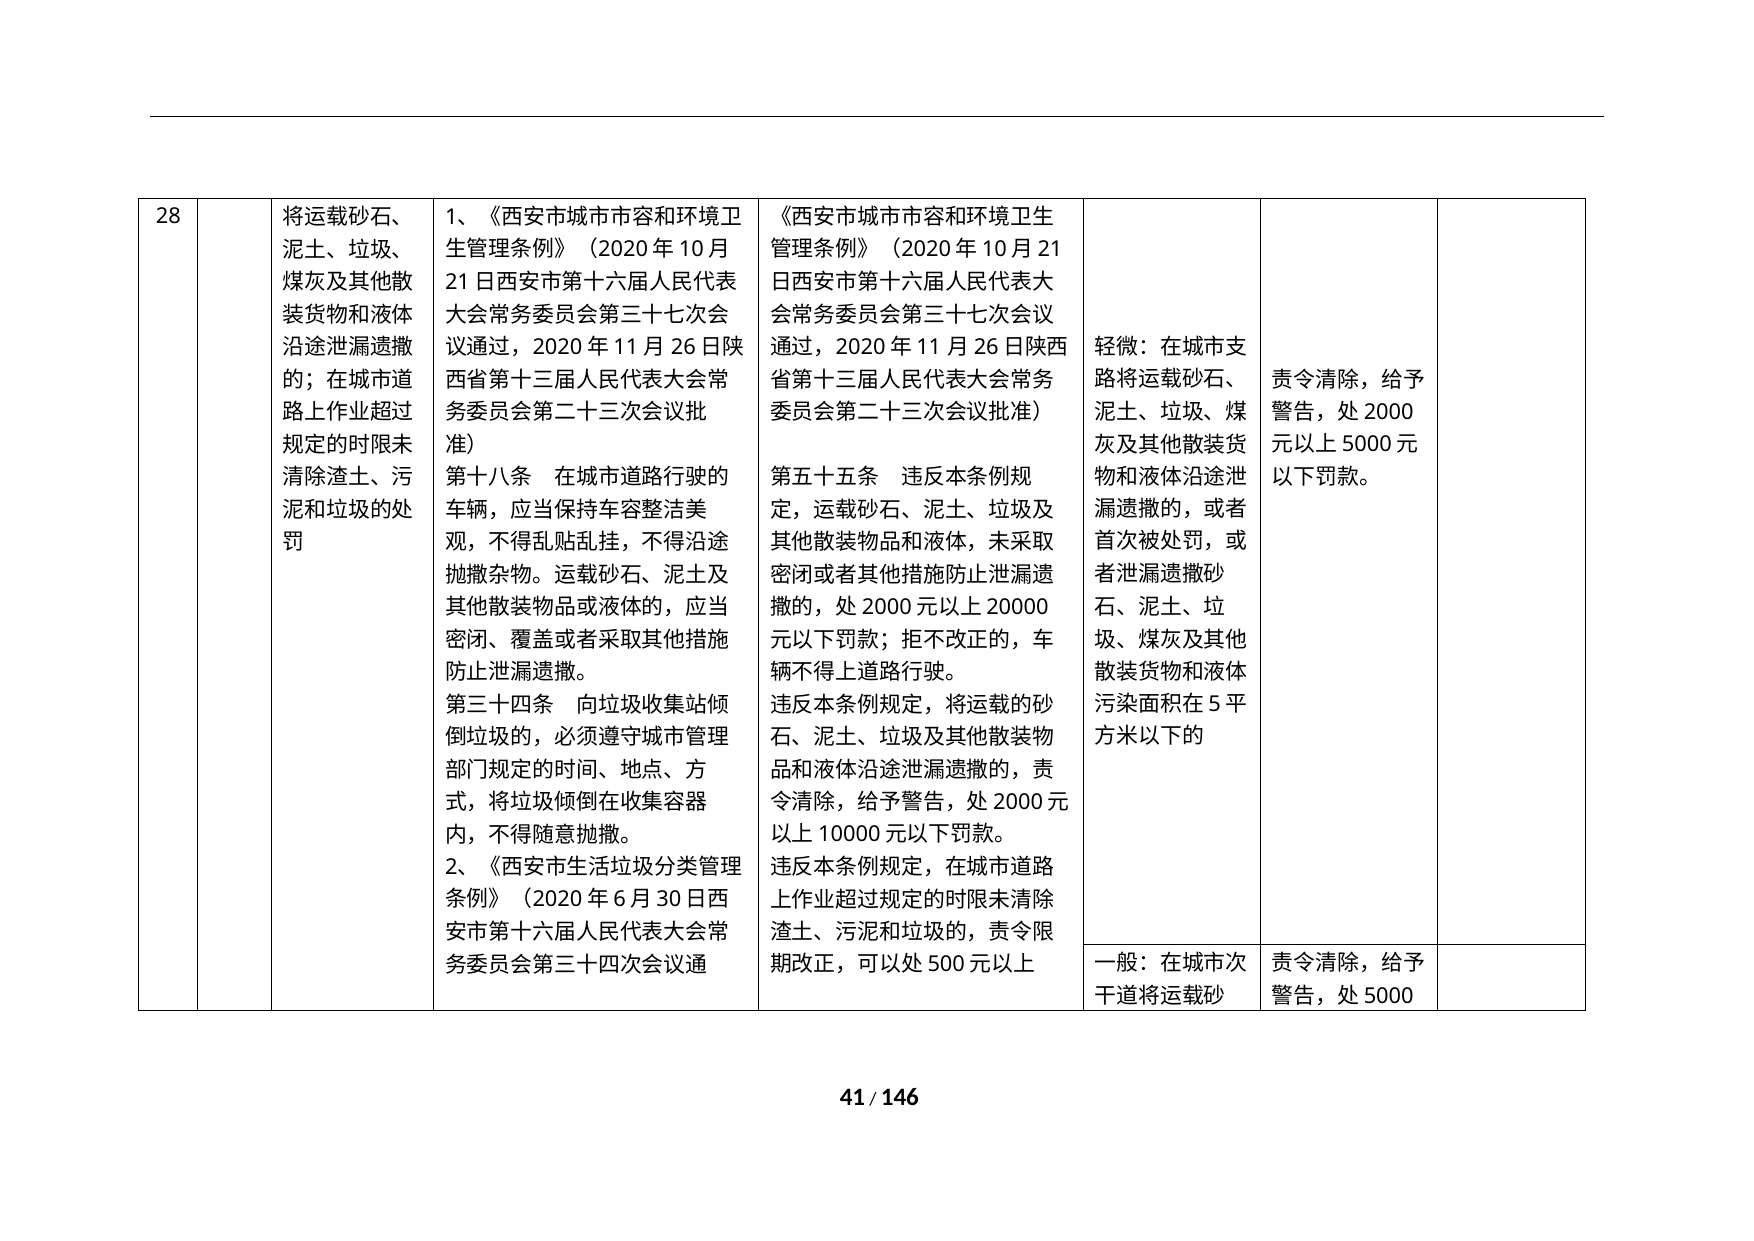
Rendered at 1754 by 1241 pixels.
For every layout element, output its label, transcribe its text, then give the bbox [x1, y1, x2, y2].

table_cell [1438, 199, 1585, 944]
table_cell 轻微：在城市支路将运载砂石、泥土、垃圾、煤灰及其他散装货物和液体沿途泄漏遗撒的，或者首次被处罚，或者泄漏遗撒砂石、泥土、垃圾、煤灰及其他散装货物和液体污染面积在5平方米以下的 [1084, 199, 1260, 944]
table_cell [198, 199, 271, 1010]
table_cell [1084, 945, 1260, 1010]
table_cell 28 [139, 199, 197, 1010]
table_cell 将运载砂石、泥土、垃圾、煤灰及其他散装货物和液体沿途泄漏遗撒的；在城市道路上作业超过规定的时限未清除渣土、污泥和垃圾的处罚 [272, 199, 433, 1010]
table_cell 责令清除，给予警告，处2000元以上5000元以下罚款。 [1261, 199, 1437, 944]
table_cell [1261, 945, 1437, 1010]
table_cell 1、《西安市城市市容和环境卫生管理条例》（2020年10月21日西安市第十六届人民代表大会常务委员会第三十七次会议通过，2020年11 月 26日陕西省第十三届人民代表大会常务委员会第二十三次会议批准） 第十八条 在城市道路行驶的车辆，应当保持车容整洁美观，不得乱贴乱挂，不得沿途抛撒杂物。运载砂石、泥土及其他散装物品或液体的，应当密闭、覆盖或者采取其他措施防止泄漏遗撒。 第三十四条 向垃圾收集站倾倒垃圾的，必须遵守城市管理部门规定的时间、地点、方式，将垃圾倾倒在收集容器内，不得随意抛撒。 2、《西安市生活垃圾分类管理条例》（2020年6月30日西安市第十六届人民代表大会常务委员会第三十四次会议通过，2020年7月30日陕西省第十三届人民代表大会常务委员会第十九次会议批准） 第六十八条 违反本条例第二十六条规定，产生生活垃圾的单位和个人未在规定的地点分类投放生活垃圾的，由城市管理部门责令改正；情节严重的，对单位处五万元以上五十万元以下罚款，对个人处二百元以下罚款。 [434, 199, 758, 1010]
table_cell 《西安市城市市容和环境卫生管理条例》（2020年10月21日西安市第十六届人民代表大会常务委员会第三十七次会议通过，2020年11 月 26日陕西省第十三届人民代表大会常务委员会第二十三次会议批准） 第五十五条 违反本条例规定，运载砂石、泥土、垃圾及其他散装物品和液体，未采取密闭或者其他措施防止泄漏遗撒的，处2000元以上20000元以下罚款；拒不改正的，车辆不得上道路行驶。 违反本条例规定，将运载的砂石、泥土、垃圾及其他散装物品和液体沿途泄漏遗撒的，责令清除，给予警告，处2000元以上10000元以下罚款。 违反本条例规定，在城市道路上作业超过规定的时限未清除渣土、污泥和垃圾的，责令限期改正，可以处500元以上5000元以下罚款；情节严重的，处5000元以上20000元以下罚款。 2、《西安市生活垃圾分类管理条例》（2020年6月30日西安市第十六届人民代表大会常务委员会第三十四次会议通过，2020年7月30日陕西省第十三届人民代表大会常务委员会第十九次会议批准） 第六十八条 违反本条例第二十六条规定，产生生活垃圾的单位和个人未在规定的地点分类投放生活垃圾的，由城市管理部门责令改正；情节严重的，对单位处五万元以上五十万元以下罚款，对个人处二百元以下罚款。 [759, 199, 1083, 1010]
table_cell [1438, 945, 1585, 1010]
